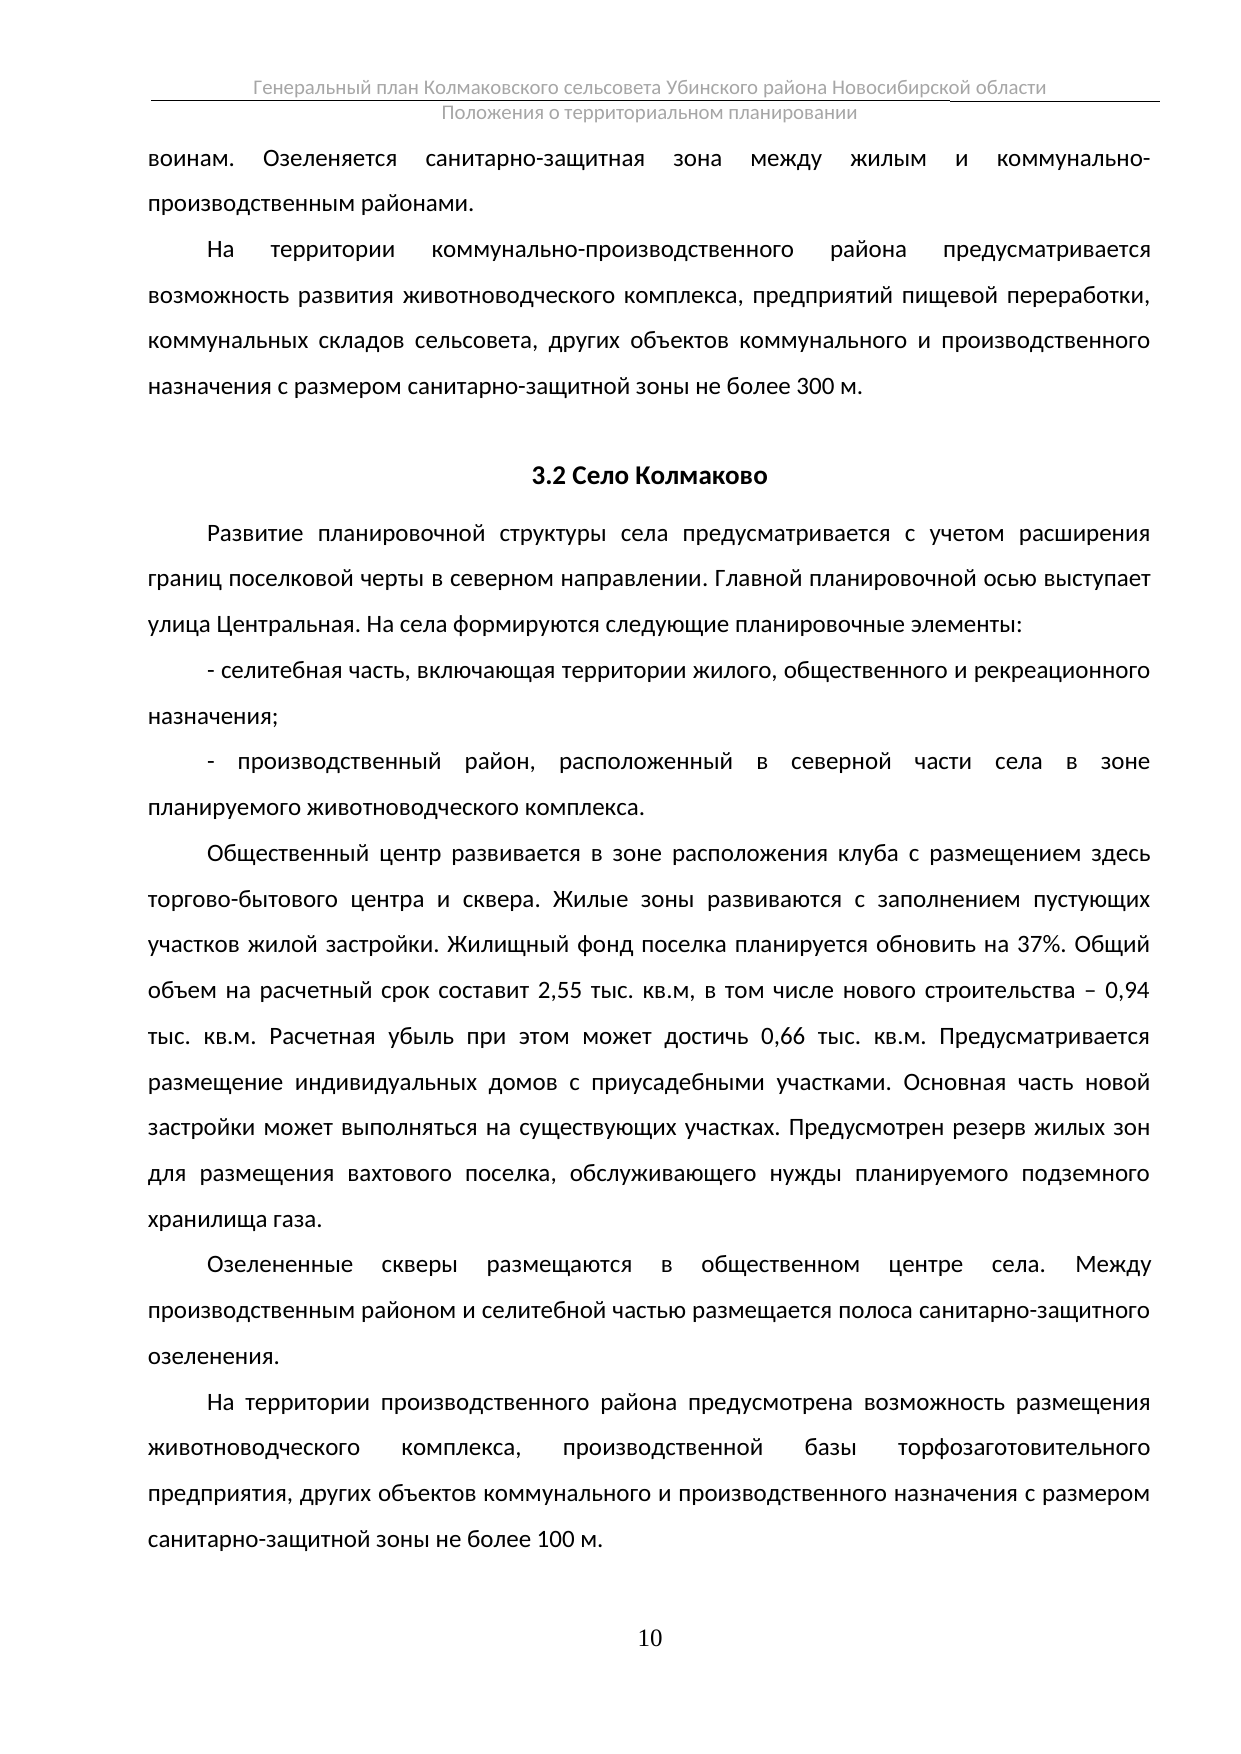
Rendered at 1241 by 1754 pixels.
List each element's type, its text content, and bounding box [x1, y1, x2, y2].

text - селитебная часть, включающая территории жилого, общественного и рекреационного назначения; [148, 654, 1152, 730]
subtitle 3.2 Село Колмаково [148, 458, 1152, 491]
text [148, 142, 1152, 218]
text Озелененные скверы размещаются в общественном центре села. Между производственным районом и селитебной частью размещается полоса санитарно-защитного озеленения. [148, 1248, 1152, 1371]
text На территории коммунально-производственного района предусматривается возможность развития животноводческого комплекса, предприятий пищевой переработки, коммунальных складов сельсовета, других объектов коммунального и производственного назначения с размером санитарно-защитной зоны не более 300 м. [148, 233, 1152, 401]
text Общественный центр развивается в зоне расположения клуба с размещением здесь торгово-бытового центра и сквера. Жилые зоны развиваются с заполнением пустующих участков жилой застройки. Жилищный фонд поселка планируется обновить на 37%. Общий объем на расчетный срок составит 2,55 тыс. кв.м, в том числе нового строительства – 0,94 тыс. кв.м. Расчетная убыль при этом может достичь 0,66 тыс. кв.м. Предусматривается размещение индивидуальных домов с приусадебными участками. Основная часть новой застройки может выполняться на существующих участках. Предусмотрен резерв жилых зон для размещения вахтового поселка, обслуживающего нужды планируемого подземного хранилища газа. [148, 837, 1152, 1233]
text На территории производственного района предусмотрена возможность размещения животноводческого комплекса, производственной базы торфозаготовительного предприятия, других объектов коммунального и производственного назначения с размером санитарно-защитной зоны не более 100 м. [148, 1386, 1152, 1553]
text Развитие планировочной структуры села предусматривается с учетом расширения границ поселковой черты в северном направлении. Главной планировочной осью выступает улица Центральная. На села формируются следующие планировочные элементы: [148, 517, 1152, 639]
text - производственный район, расположенный в северной части села в зоне планируемого животноводческого комплекса. [148, 746, 1152, 822]
